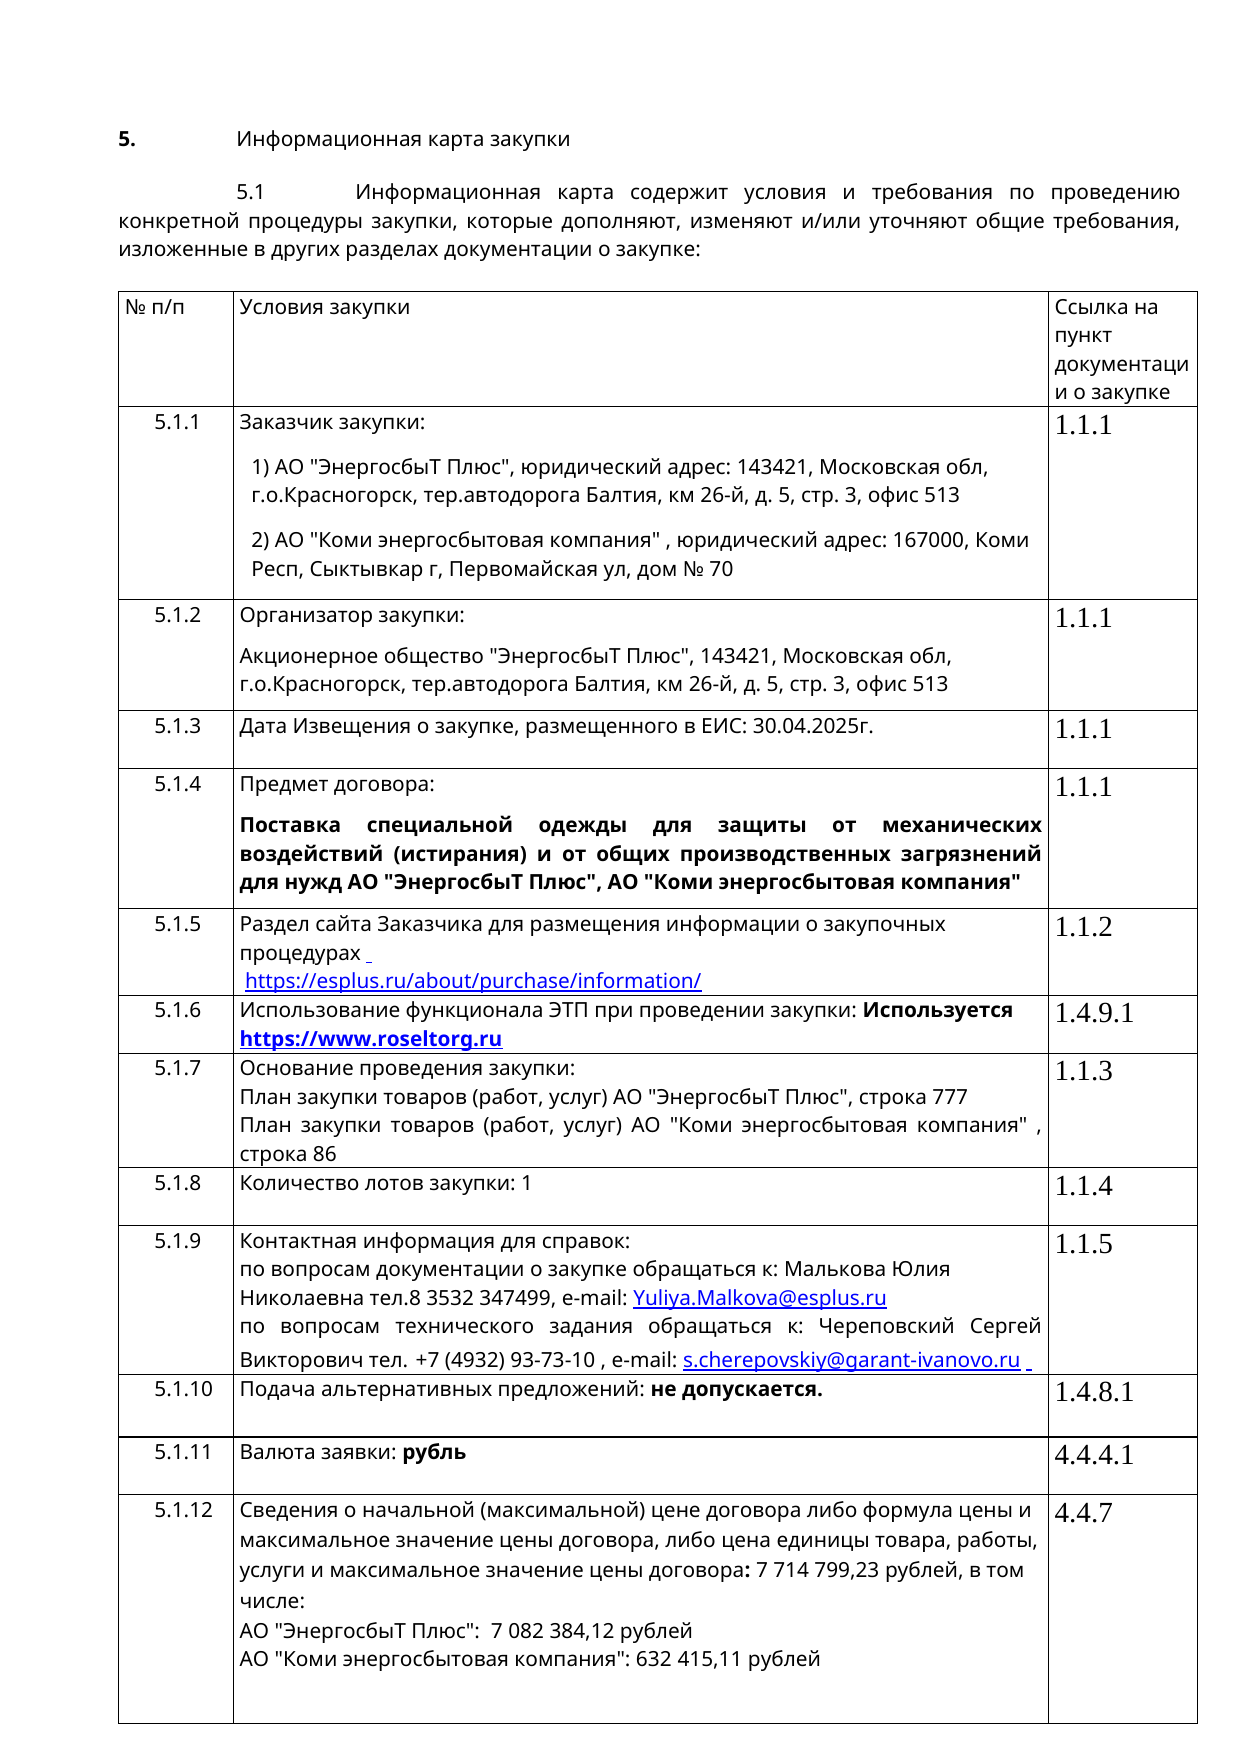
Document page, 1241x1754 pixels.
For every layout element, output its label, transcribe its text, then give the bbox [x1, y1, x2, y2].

table_header № п/п [119, 292, 233, 406]
table_cell 1.1.1 [1049, 769, 1197, 908]
table_cell 1.4.9.1 [1049, 996, 1197, 1052]
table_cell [234, 1495, 1048, 1723]
table_cell [119, 1054, 233, 1167]
subtitle Информационная карта закупки [118, 124, 1181, 152]
table_cell [119, 1438, 233, 1494]
table_cell Дата Извещения о закупке, размещенного в ЕИС: 30.04.2025г. [234, 711, 1048, 768]
table_cell Заказчик закупки: 1) АО "ЭнергосбыТ Плюс", юридический адрес: 143421, Московская обл, г.о.Красногорск, тер.автодорога Балтия, км 26-й, д. 5, стр. 3, офис 513 2) АО "Коми энергосбытовая компания" , юридический адрес: 167000, Коми Респ, Сыктывкар г, Первомайская ул, дом № 70 [234, 407, 1048, 599]
table_cell [119, 711, 233, 768]
table_cell [119, 1168, 233, 1225]
table_cell 1.1.5 [1049, 1226, 1197, 1373]
table_header Условия закупки [234, 292, 1048, 406]
table_cell Предмет договора: Поставка специальной одежды для защиты от механических воздействий (истирания) и от общих производственных загрязнений для нужд АО "ЭнергосбыТ Плюс", АО "Коми энергосбытовая компания" [234, 769, 1048, 908]
table_cell 1.1.1 [1049, 600, 1197, 710]
table_cell Основание проведения закупки: План закупки товаров (работ, услуг) АО "ЭнергосбыТ Плюс", строка 777 План закупки товаров (работ, услуг) АО "Коми энергосбытовая компания" , строка 86 [234, 1054, 1048, 1167]
table_cell 4.4.4.1 [1049, 1438, 1197, 1494]
table_cell 4.4.7 [1049, 1495, 1197, 1723]
table_cell Валюта заявки: рубль [234, 1438, 1048, 1494]
table_cell Контактная информация для справок: по вопросам документации о закупке обращаться к: Малькова Юлия Николаевна тел.8 3532 347499, e-mail: Yuliya.Malkova@esplus.ru по вопросам технического задания обращаться к: Череповский Сергей Викторович тел. +7 (4932) 93-73-10 , e-mail: s.cherepovskiy@garant-ivanovo.ru [234, 1226, 1048, 1373]
table_cell Подача альтернативных предложений: не допускается. [234, 1375, 1048, 1436]
table_cell Количество лотов закупки: 1 [234, 1168, 1048, 1225]
table_cell 1.1.3 [1049, 1054, 1197, 1167]
table_cell 1.1.2 [1049, 909, 1197, 994]
table_cell 1.4.8.1 [1049, 1375, 1197, 1436]
table_cell 1.1.4 [1049, 1168, 1197, 1225]
table_cell [119, 1226, 233, 1373]
table_cell Раздел сайта Заказчика для размещения информации о закупочных процедурах https://esplus.ru/about/purchase/information/ [234, 909, 1048, 994]
table_cell [119, 769, 233, 908]
table_cell Использование функционала ЭТП при проведении закупки: Используется https://www.roseltorg.ru [234, 996, 1048, 1052]
table_header Ссылка на пункт документации о закупке [1049, 292, 1197, 406]
table_cell [119, 600, 233, 710]
table_cell [119, 996, 233, 1052]
table_cell 1.1.1 [1049, 711, 1197, 768]
table_cell [119, 1375, 233, 1436]
table_cell 1.1.1 [1049, 407, 1197, 599]
text 5.1 Информационная карта содержит условия и требования по проведению конкретной процедуры закупки, которые дополняют, изменяют и/или уточняют общие требования, изложенные в других разделах документации о закупке: [118, 177, 1181, 263]
table_cell [119, 407, 233, 599]
table_cell [119, 1495, 233, 1723]
table_cell [119, 909, 233, 994]
table_cell Организатор закупки: Акционерное общество "ЭнергосбыТ Плюс", 143421, Московская обл, г.о.Красногорск, тер.автодорога Балтия, км 26-й, д. 5, стр. 3, офис 513 [234, 600, 1048, 710]
